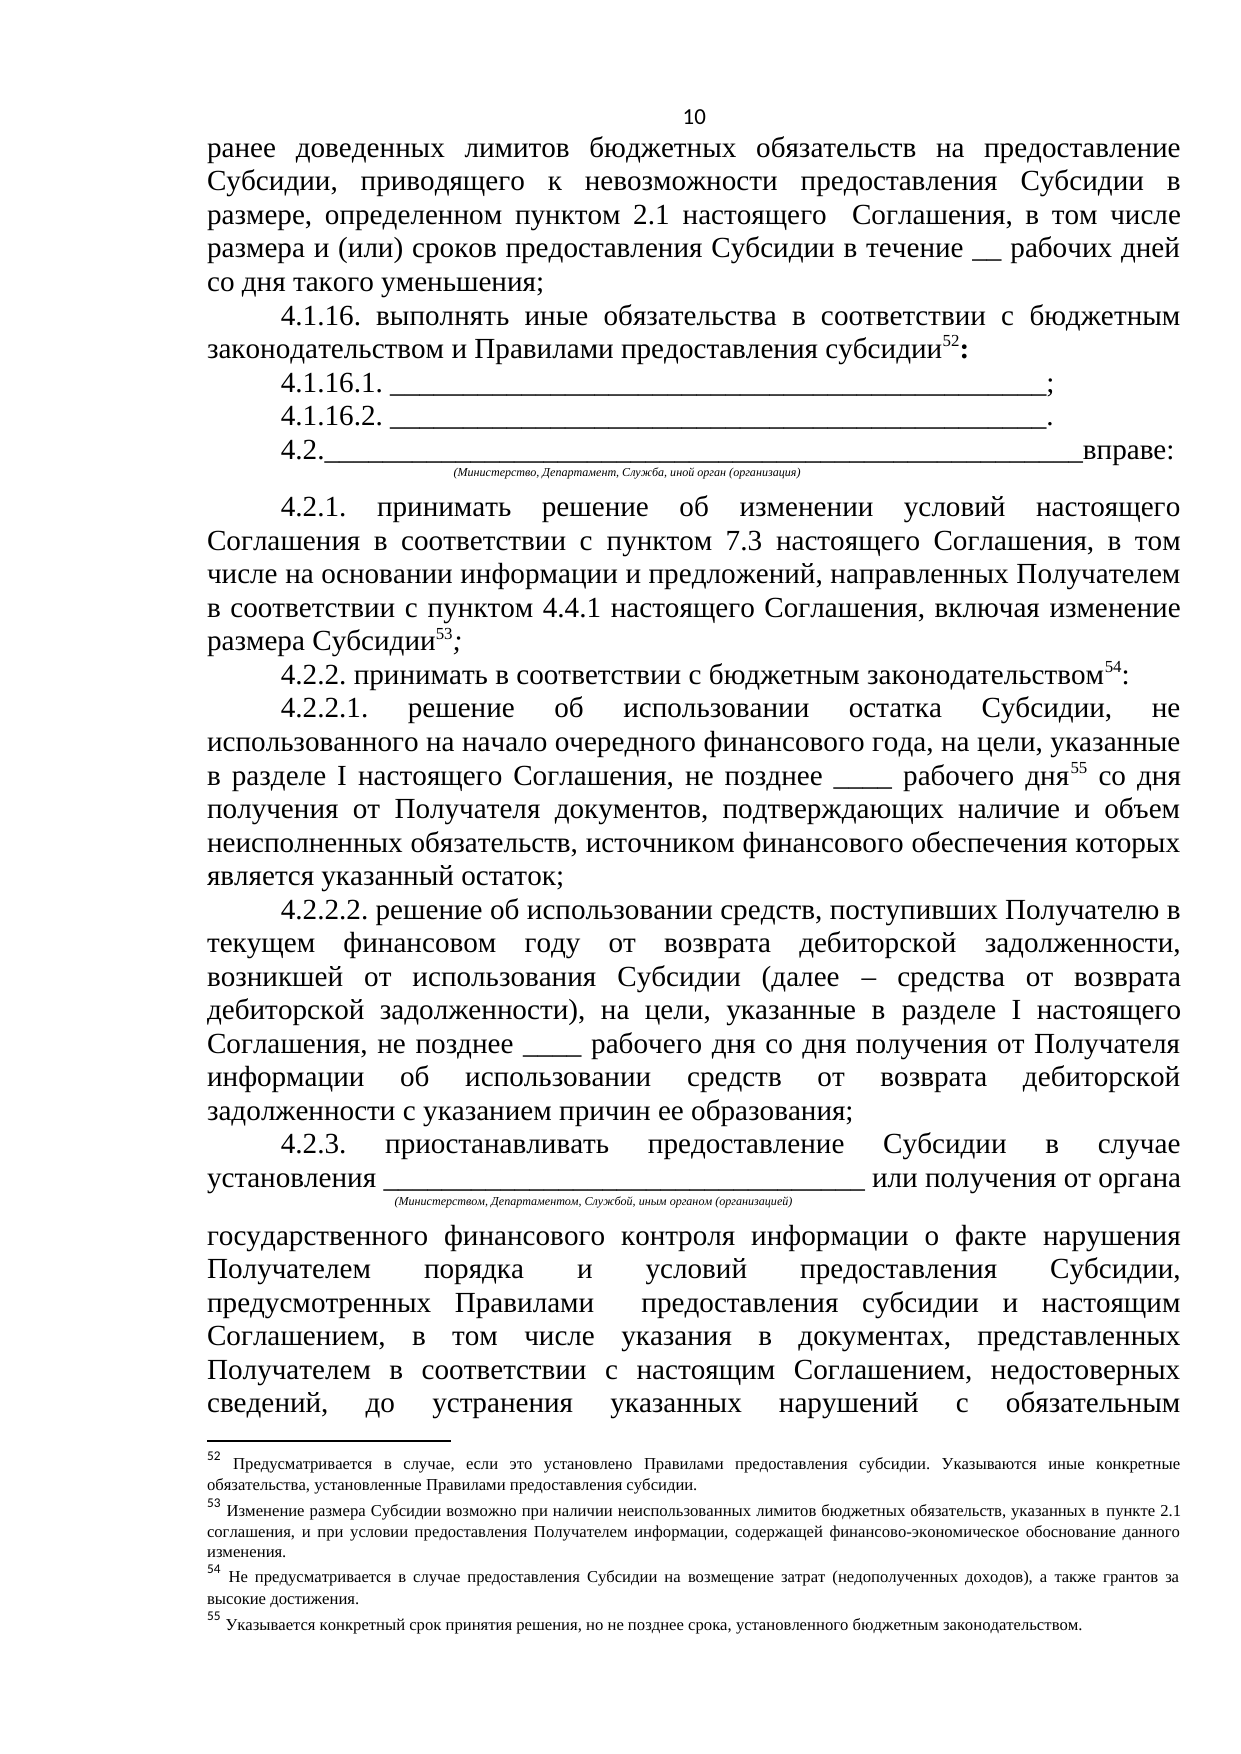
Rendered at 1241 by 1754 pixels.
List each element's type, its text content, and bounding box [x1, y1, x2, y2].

text 4.2.1. принимать решение об изменении условий настоящего Соглашения в соответствии с пунктом 7.3 настоящего Соглашения, в том числе на основании информации и предложений, направленных Получателем в соответствии с пунктом 4.4.1 настоящего Соглашения, включая изменение размера Субсидии; [207, 489, 1181, 657]
text 4.2.____________________________________________________вправе: [207, 432, 1181, 465]
text 4.2.2. принимать в соответствии с бюджетным законодательством: [207, 657, 1181, 691]
text ранее доведенных лимитов бюджетных обязательств на предоставление Субсидии, приводящего к невозможности предоставления Субсидии в размере, определенном пунктом 2.1 настоящего Соглашения, в том числе размера и (или) сроков предоставления Субсидии в течение __ рабочих дней со дня такого уменьшения; [207, 130, 1181, 298]
text 4.2.2.2. решение об использовании средств, поступивших Получателю в текущем финансовом году от возврата дебиторской задолженности, возникшей от использования Субсидии (далее – средства от возврата дебиторской задолженности), на цели, указанные в разделе I настоящего Соглашения, не позднее ____ рабочего дня со дня получения от Получателя информации об использовании средств от возврата дебиторской задолженности с указанием причин ее образования; [207, 892, 1181, 1127]
text (Министерством, Департаментом, Службой, иным органом (организацией) [207, 1194, 1181, 1218]
text (Министерство, Департамент, Служба, иной орган (организация) [207, 465, 1181, 489]
text 4.1.16.2. _____________________________________________. [207, 398, 1181, 432]
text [207, 1218, 1181, 1419]
text 4.2.3. приостанавливать предоставление Субсидии в случае установления _________________________________ или получения от органа [207, 1127, 1181, 1194]
text 4.1.16.1. _____________________________________________; [207, 365, 1181, 398]
text 4.1.16. выполнять иные обязательства в соответствии с бюджетным законодательством и Правилами предоставления субсидии: [207, 298, 1181, 365]
text 4.2.2.1. решение об использовании остатка Субсидии, не использованного на начало очередного финансового года, на цели, указанные в разделе I настоящего Соглашения, не позднее ____ рабочего дня со дня получения от Получателя документов, подтверждающих наличие и объем неисполненных обязательств, источником финансового обеспечения которых является указанный остаток; [207, 691, 1181, 892]
